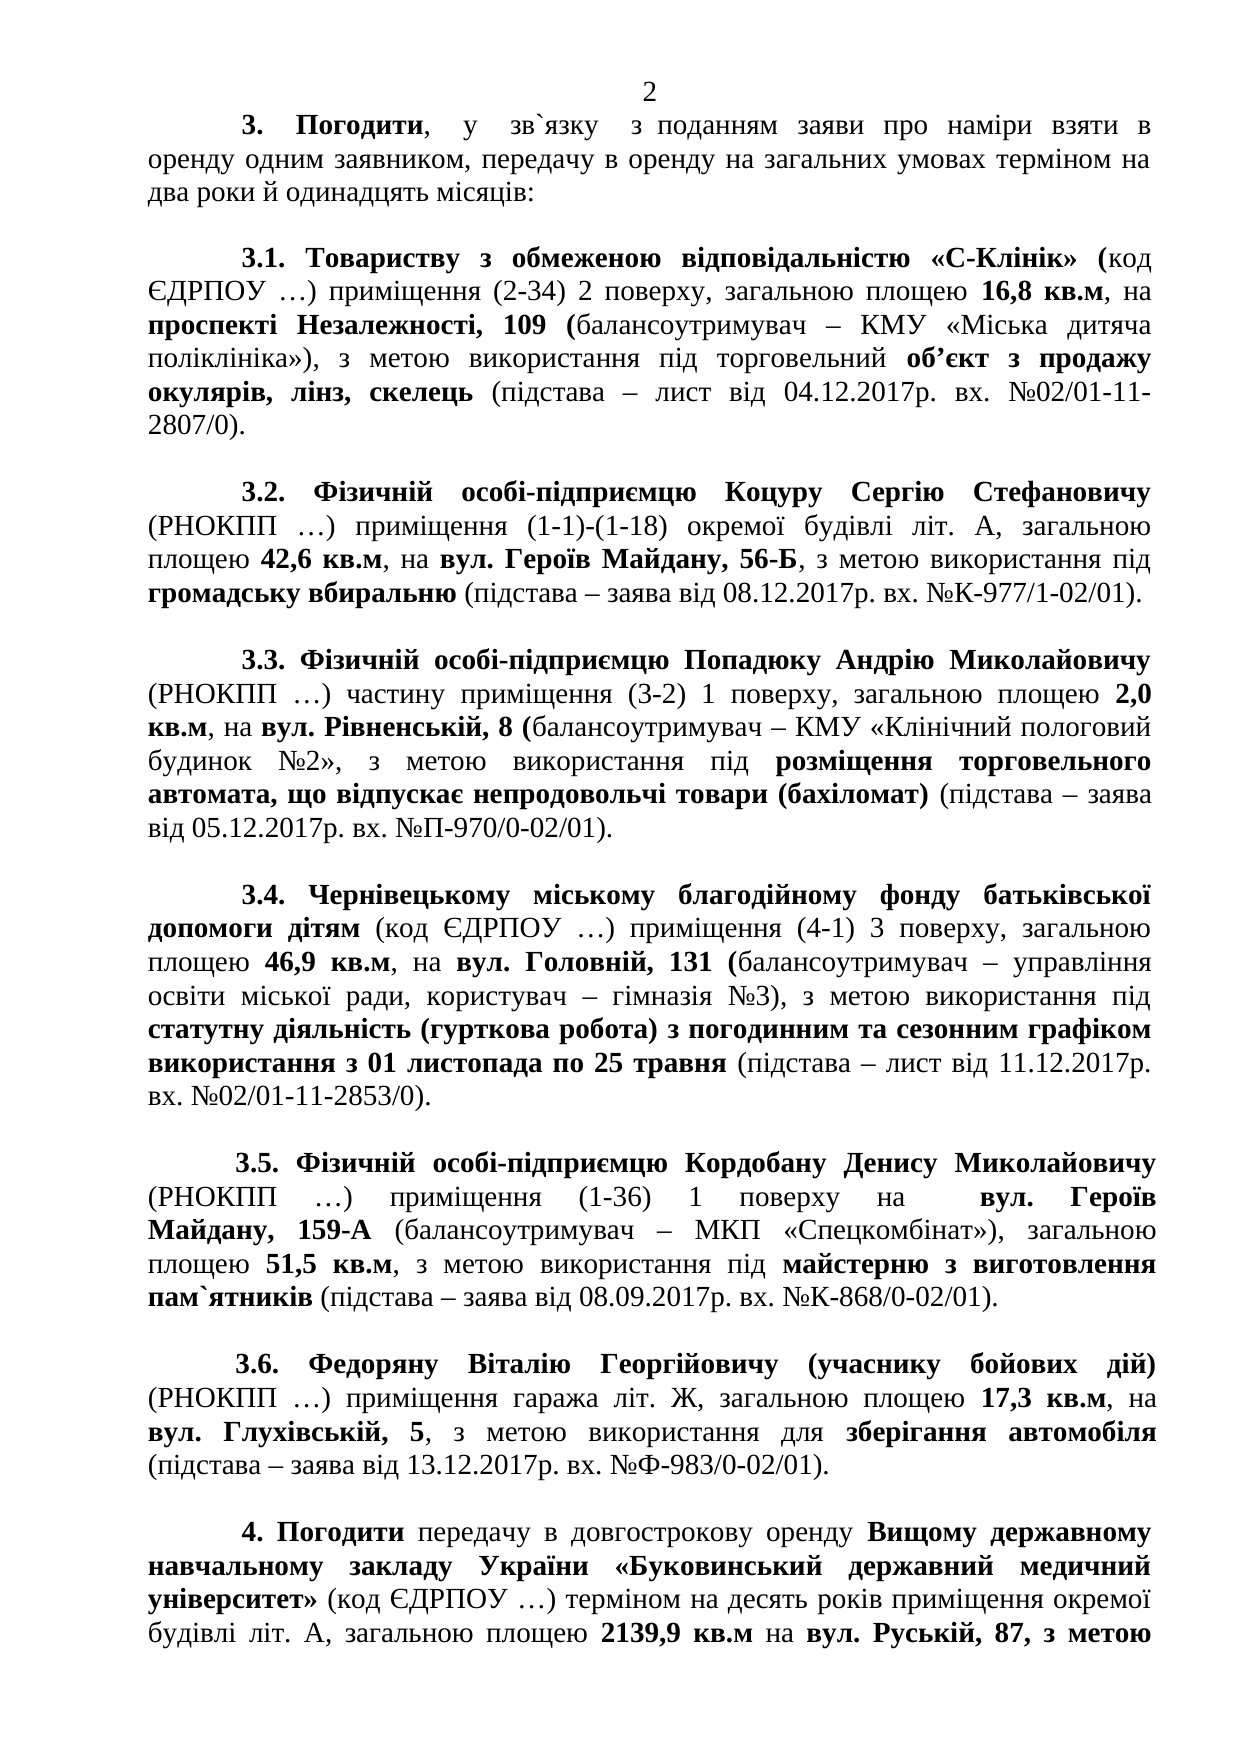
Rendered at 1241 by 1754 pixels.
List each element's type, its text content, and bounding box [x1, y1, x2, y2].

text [148, 1514, 1152, 1648]
text 3.6. Федоряну Віталію Георгійовичу (учаснику бойових дій) (РНОКПП …) приміщення гаража літ. Ж, загальною площею 17,3 кв.м, на вул. Глухівській, 5, з метою використання для зберігання автомобіля (підстава – заява від 13.12.2017р. вх. №Ф-983/0-02/01). [148, 1347, 1157, 1481]
text 3. Погодити, у зв`язку з поданням заяви про наміри взяти в оренду одним заявником, передачу в оренду на загальних умовах терміном на два роки й одинадцять місяців: [148, 107, 1152, 208]
text 3.1. Товариству з обмеженою відповідальністю «С-Клінік» (код ЄДРПОУ …) приміщення (2-34) 2 поверху, загальною площею 16,8 кв.м, на проспекті Незалежності, 109 (балансоутримувач – КМУ «Міська дитяча поліклініка»), з метою використання під торговельний об’єкт з продажу окулярів, лінз, скелець (підстава – лист від 04.12.2017р. вх. №02/01-11-2807/0). [148, 240, 1152, 441]
text 3.5. Фізичній особі-підприємцю Кордобану Денису Миколайовичу (РНОКПП …) приміщення (1-36) 1 поверху на вул. Героїв Майдану, 159-А (балансоутримувач – МКП «Спецкомбінат»), загальною площею 51,5 кв.м, з метою використання під майстерню з виготовлення пам`ятників (підстава – заява від 08.09.2017р. вх. №К-868/0-02/01). [148, 1145, 1157, 1313]
text 3.3. Фізичній особі-підприємцю Попадюку Андрію Миколайовичу (РНОКПП …) частину приміщення (3-2) 1 поверху, загальною площею 2,0 кв.м, на вул. Рівненській, 8 (балансоутримувач – КМУ «Клінічний пологовий будинок №2», з метою використання під розміщення торговельного автомата, що відпускає непродовольчі товари (бахіломат) (підстава – заява від 05.12.2017р. вх. №П-970/0-02/01). [148, 642, 1152, 843]
text 3.4. Чернівецькому міському благодійному фонду батьківської допомоги дітям (код ЄДРПОУ …) приміщення (4-1) 3 поверху, загальною площею 46,9 кв.м, на вул. Головній, 131 (балансоутримувач – управління освіти міської ради, користувач – гімназія №3), з метою використання під статутну діяльність (гурткова робота) з погодинним та сезонним графіком використання з 01 листопада по 25 травня (підстава – лист від 11.12.2017р. вх. №02/01-11-2853/0). [148, 877, 1152, 1112]
text 3.2. Фізичній особі-підприємцю Коцуру Сергію Стефановичу (РНОКПП …) приміщення (1-1)-(1-18) окремої будівлі літ. А, загальною площею 42,6 кв.м, на вул. Героїв Майдану, 56-Б, з метою використання під громадську вбиральню (підстава – заява від 08.12.2017р. вх. №К-977/1-02/01). [148, 474, 1152, 609]
